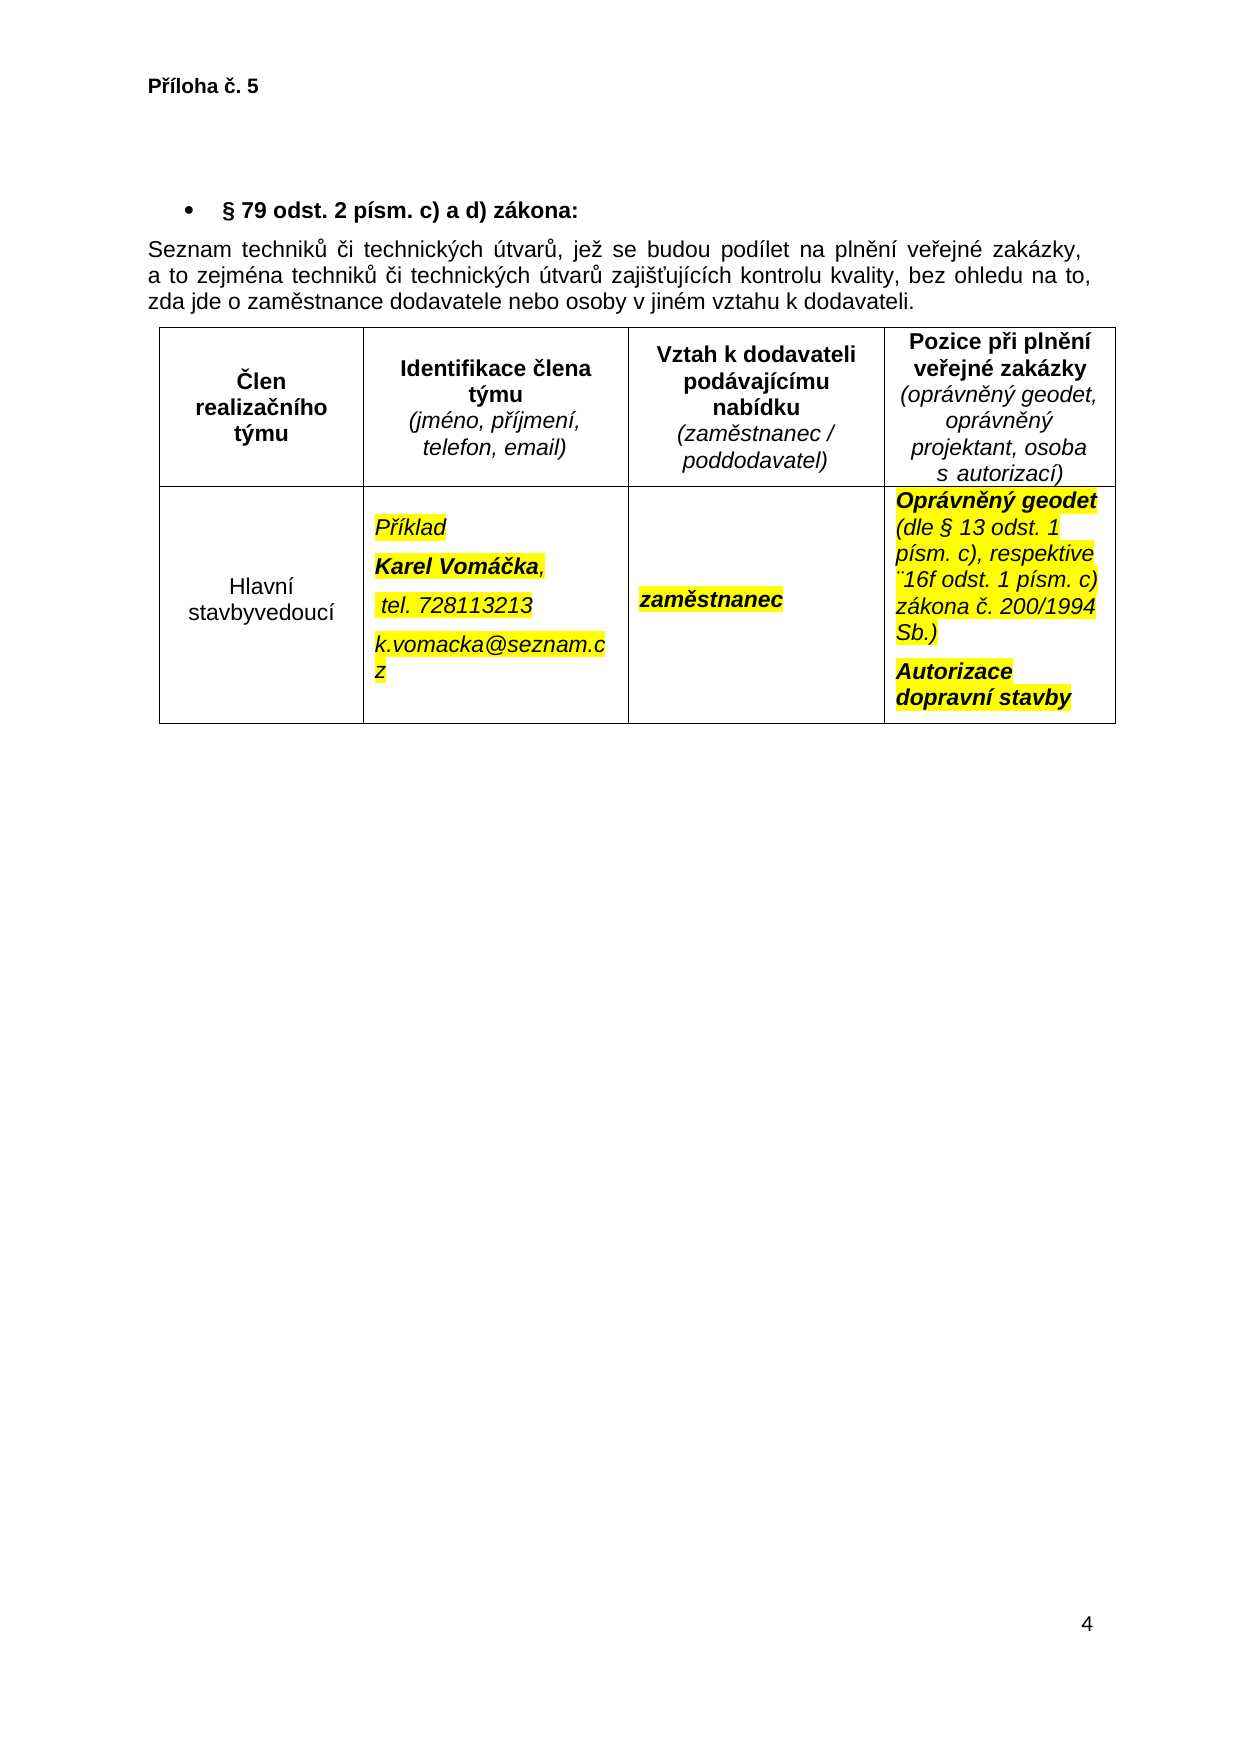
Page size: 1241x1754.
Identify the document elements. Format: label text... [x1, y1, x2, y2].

table_header Pozice při plnění veřejné zakázky (oprávněný geodet, oprávněný projektant, osoba s autorizací) [885, 328, 1115, 486]
table_cell Příklad Karel Vomáčka, tel. 728113213 k.vomacka@seznam.cz [364, 487, 628, 723]
table_header Identifikace člena týmu (jméno, příjmení, telefon, email) [364, 328, 628, 486]
table_cell zaměstnanec [629, 487, 884, 723]
table_header Člen realizačního týmu [160, 328, 363, 486]
table_header Vztah k dodavateli podávajícímu nabídku (zaměstnanec / poddodavatel) [629, 328, 884, 486]
table_cell Oprávněný geodet (dle § 13 odst. 1 písm. c), respektive ¨16f odst. 1 písm. c) zákona č. 200/1994 Sb.) Autorizace dopravní stavby [885, 487, 1115, 723]
table_cell Hlavní stavbyvedoucí [160, 487, 363, 723]
text § 79 odst. 2 písm. c) a d) zákona: [185, 197, 1093, 223]
text Seznam techniků či technických útvarů, jež se budou podílet na plnění veřejné zakázky, a to zejména techniků či technických útvarů zajišťujících kontrolu kvality, bez ohledu na to, zda jde o zaměstnance dodavatele nebo osoby v jiném vztahu k dodavateli. [148, 236, 1093, 314]
